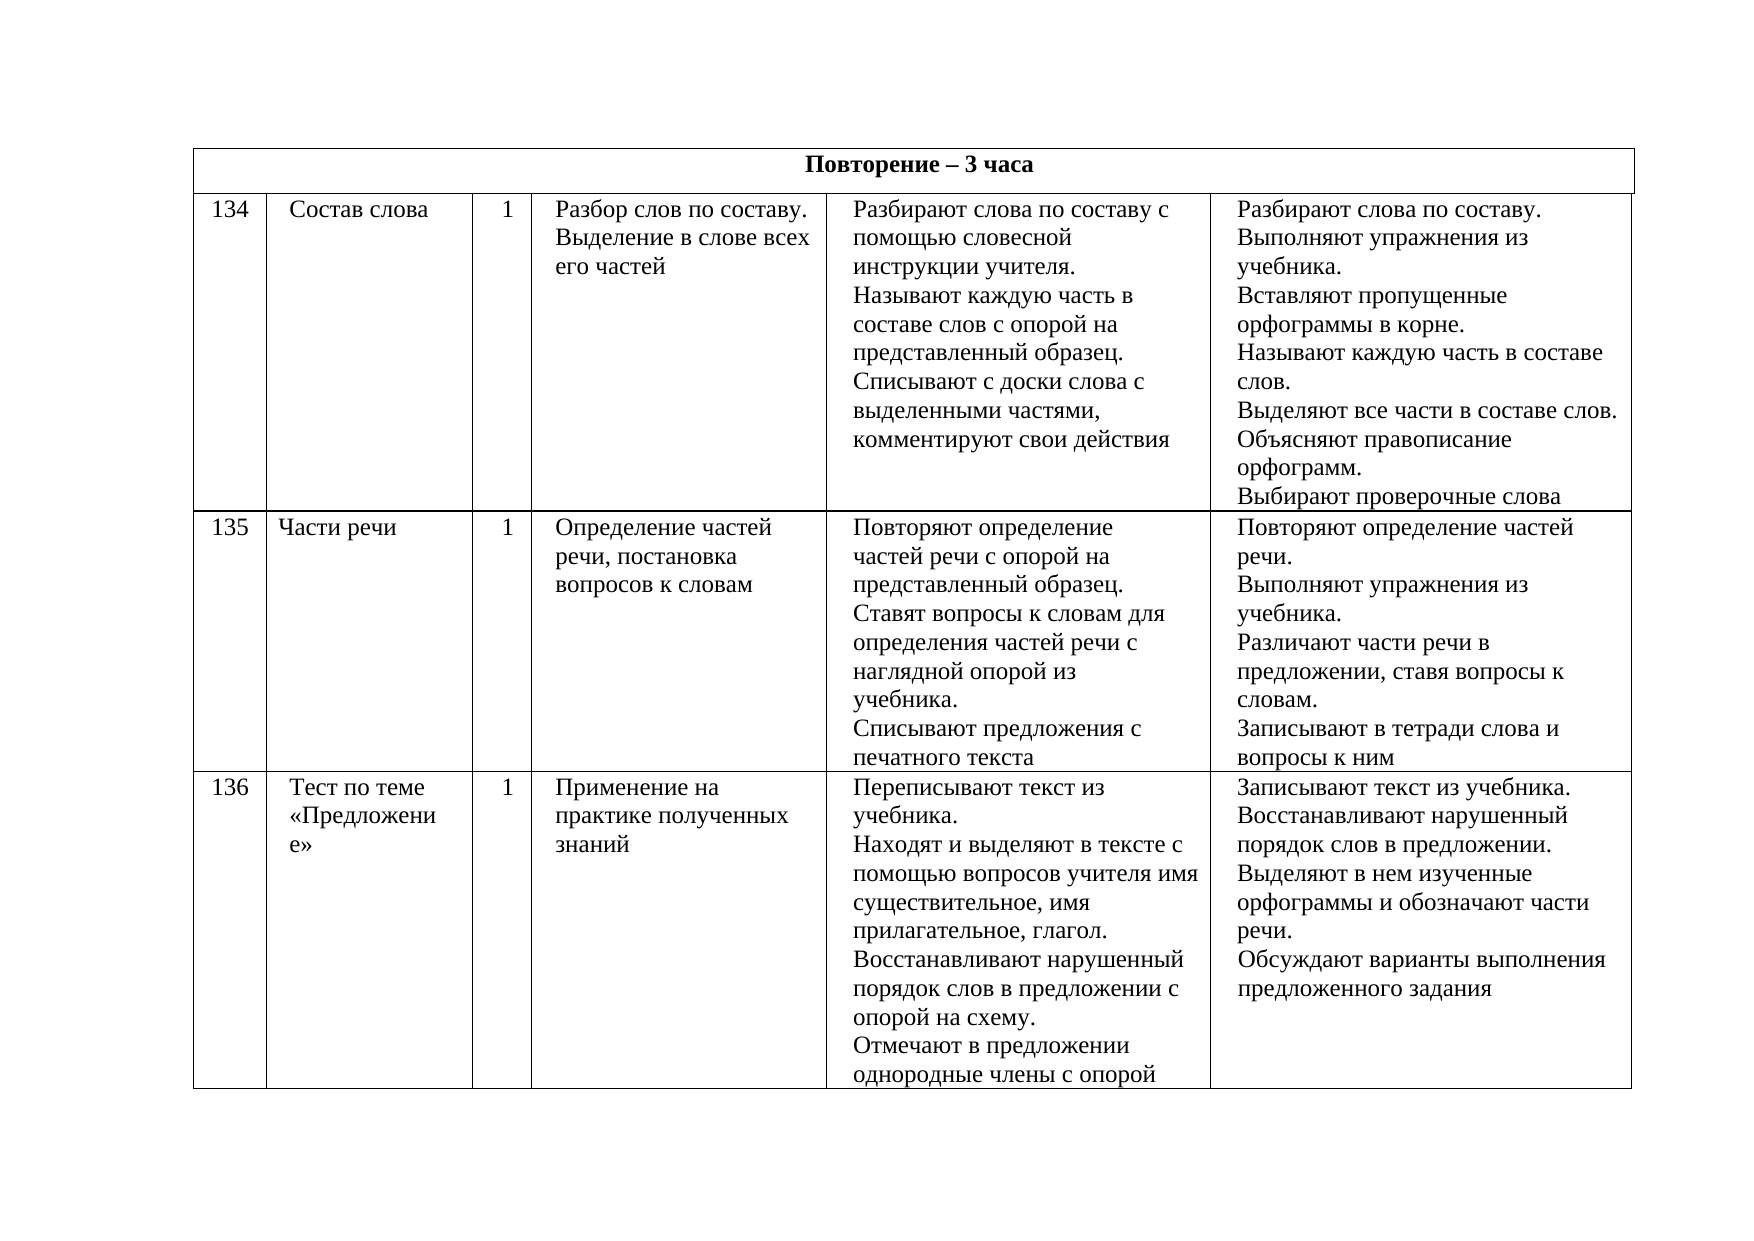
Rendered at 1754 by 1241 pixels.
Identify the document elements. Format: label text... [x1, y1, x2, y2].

table_cell 136 [194, 772, 266, 1088]
table_header 1 [473, 512, 531, 771]
table_cell 1 [473, 772, 531, 1088]
table_header 135 [194, 512, 266, 771]
table_header Повторяют определение частей речи с опорой на представленный образец. Ставят вопросы к словам для определения частей речи с наглядной опорой из учебника. Списывают предложения с печатного текста [827, 512, 1210, 771]
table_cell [267, 772, 472, 1088]
table_cell Разбор слов по составу. Выделение в слове всех его частей [532, 194, 826, 510]
table_cell 134 [194, 194, 266, 510]
table_header Части речи [267, 512, 472, 771]
table_cell Состав слова [267, 194, 472, 510]
table_header Определение частей речи, постановка вопросов к словам [532, 512, 826, 771]
table_header Повторение – 3 часа [194, 149, 1634, 193]
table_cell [532, 772, 826, 1088]
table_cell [1211, 772, 1631, 1088]
table_cell 1 [473, 194, 531, 510]
table_header Повторяют определение частей речи. Выполняют упражнения из учебника. Различают части речи в предложении, ставя вопросы к словам. Записывают в тетради слова и вопросы к ним [1211, 512, 1631, 771]
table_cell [827, 772, 1210, 1088]
table_cell Разбирают слова по составу. Выполняют упражнения из учебника. Вставляют пропущенные орфограммы в корне. Называют каждую часть в составе слов. Выделяют все части в составе слов. Объясняют правописание орфограмм. Выбирают проверочные слова [1211, 194, 1631, 510]
table_cell Разбирают слова по составу с помощью словесной инструкции учителя. Называют каждую часть в составе слов с опорой на представленный образец. Списывают с доски слова с выделенными частями, комментируют свои действия [827, 194, 1210, 510]
